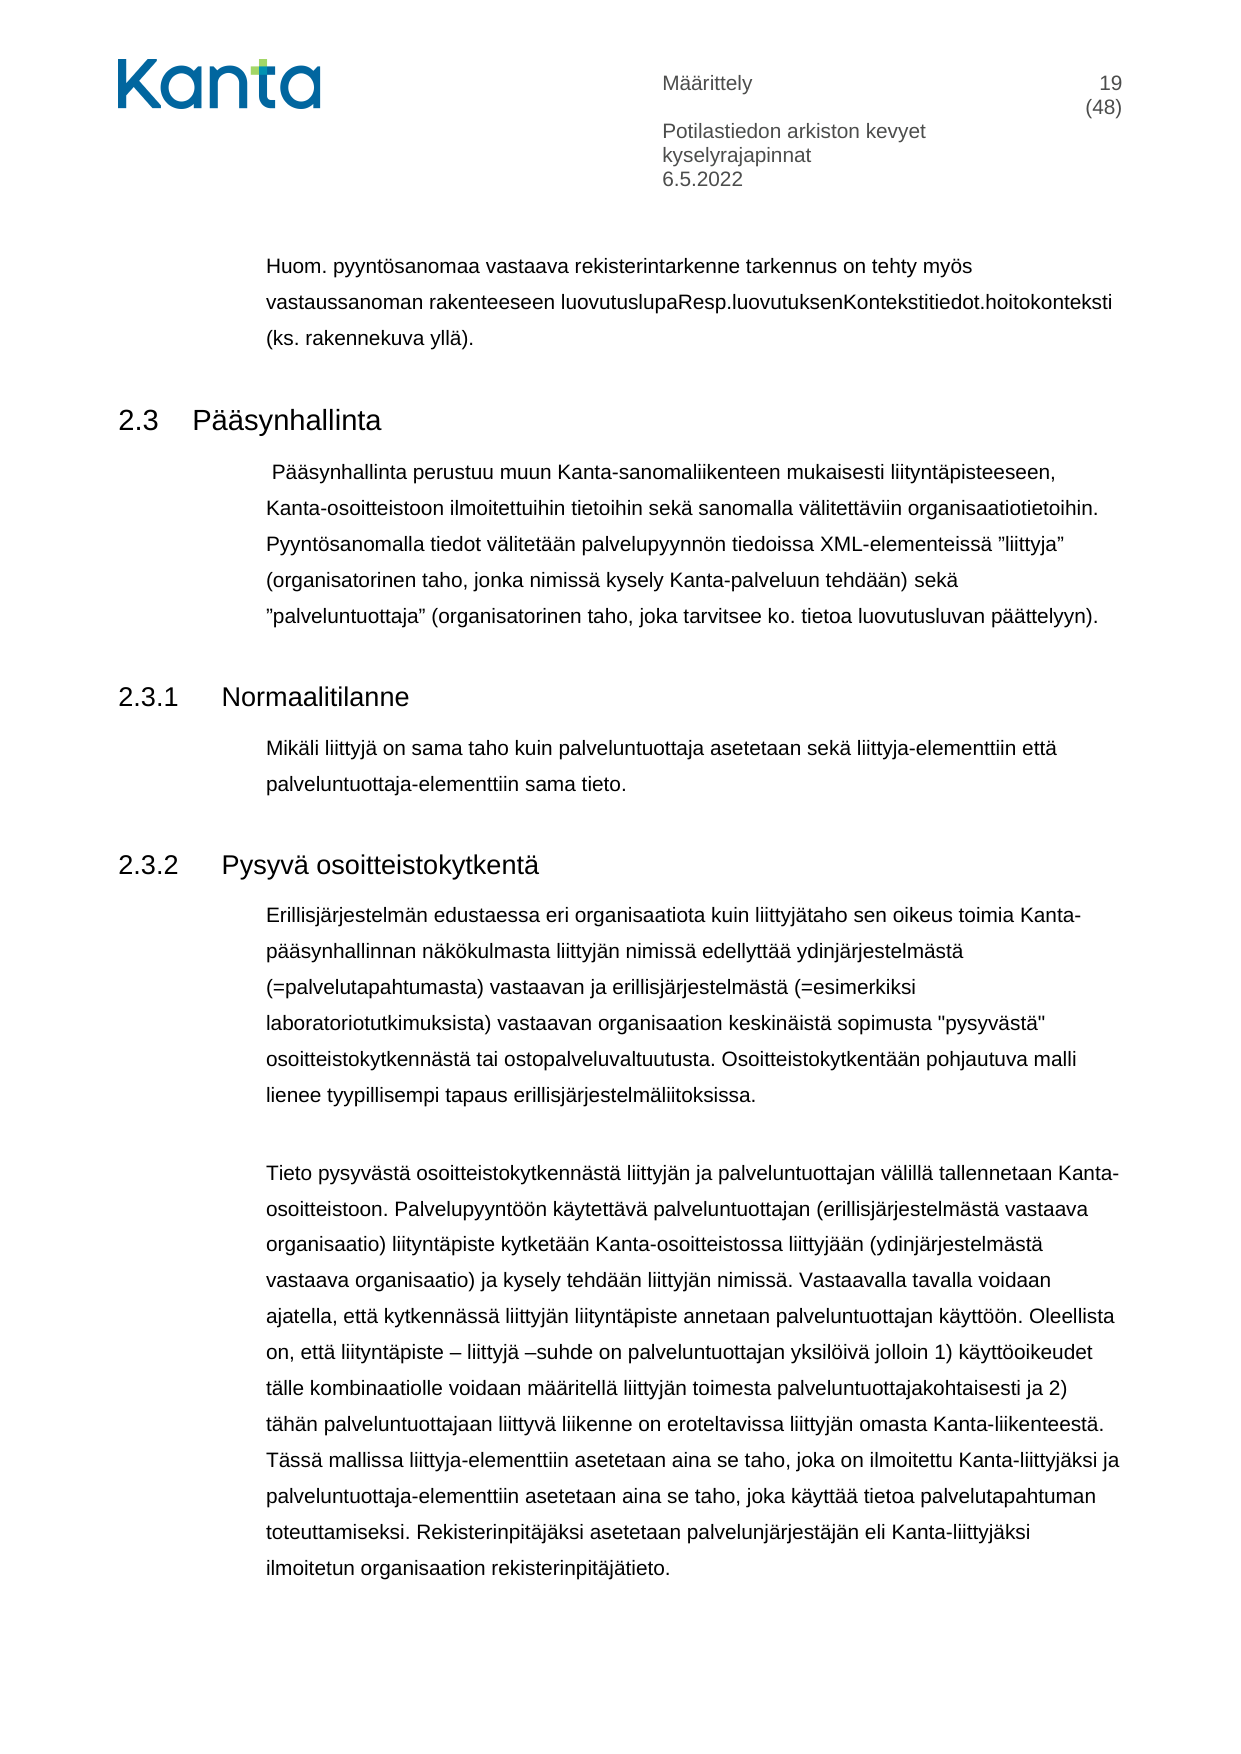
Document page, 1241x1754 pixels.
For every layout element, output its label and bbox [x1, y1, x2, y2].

picture [118, 59, 321, 109]
